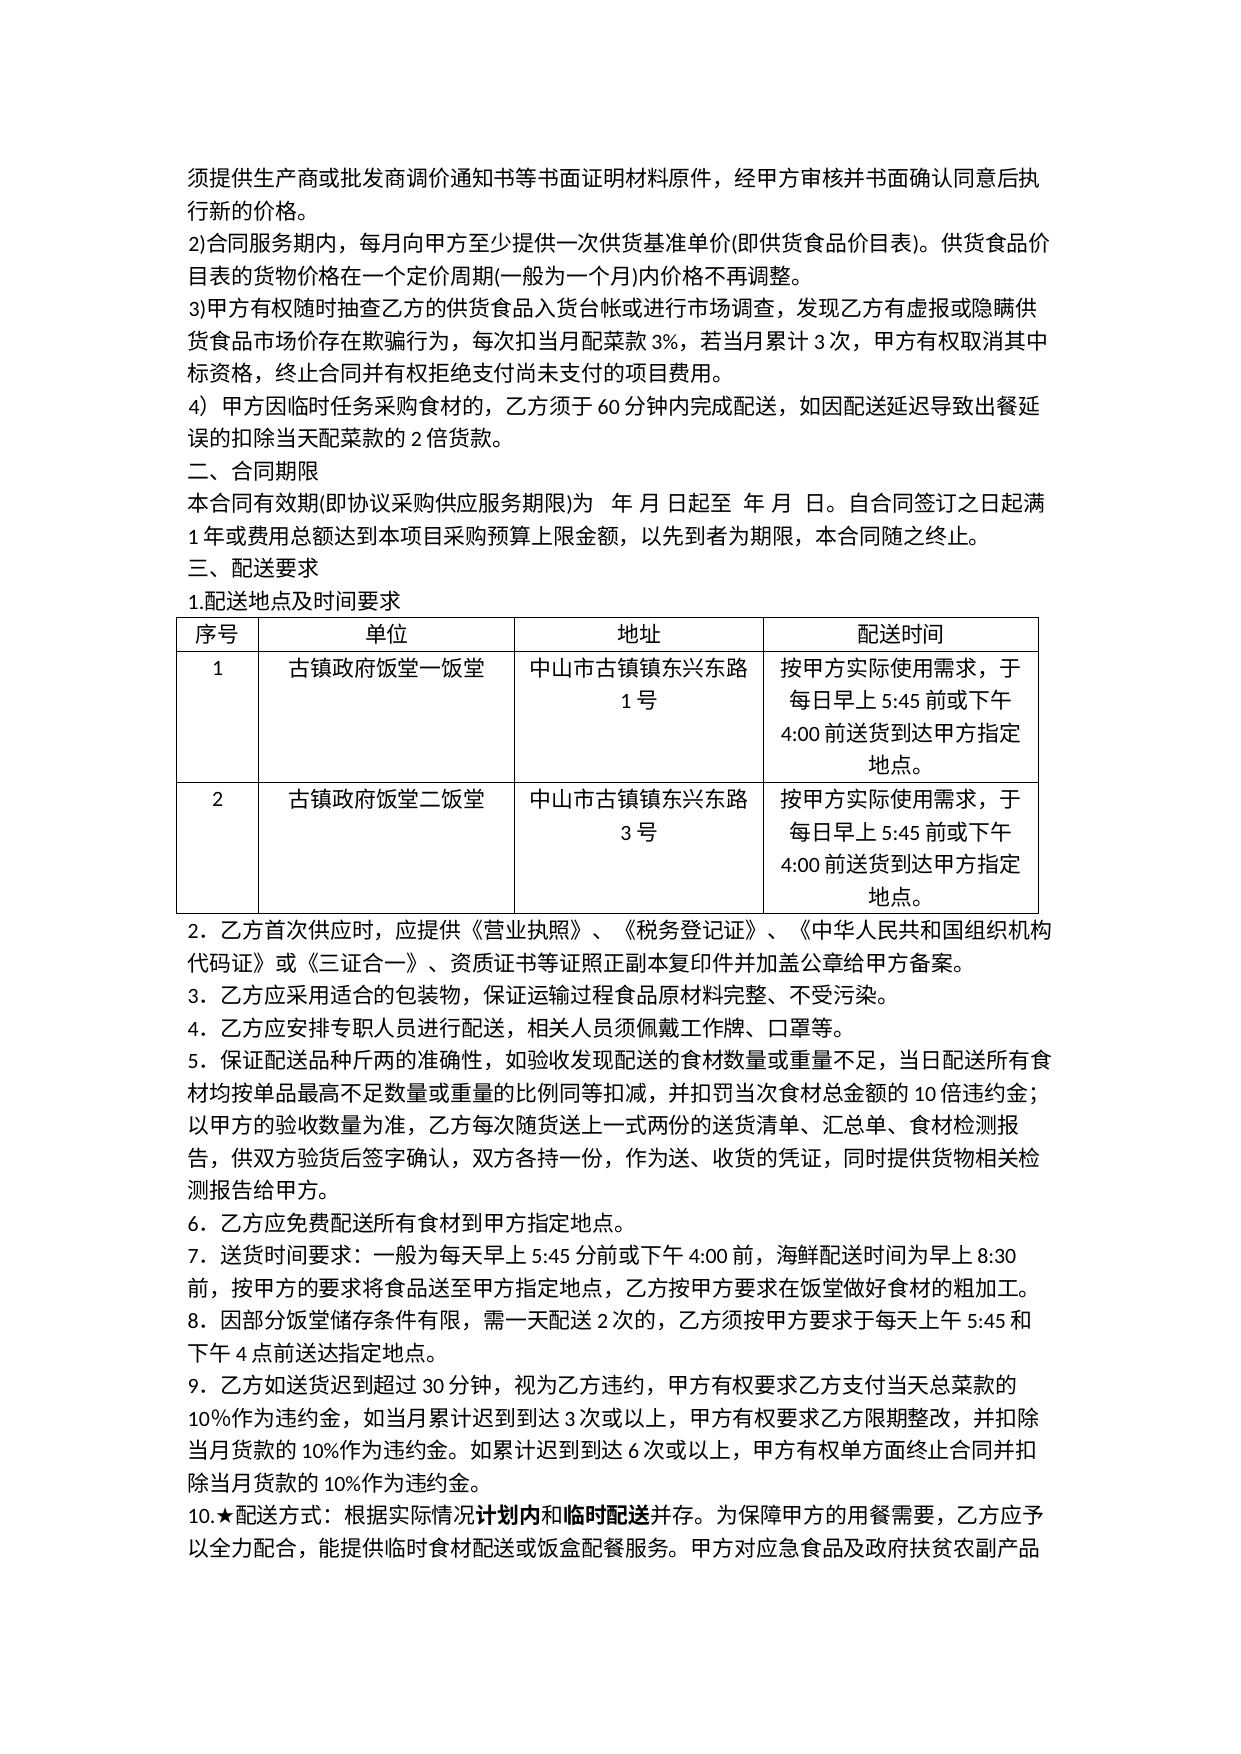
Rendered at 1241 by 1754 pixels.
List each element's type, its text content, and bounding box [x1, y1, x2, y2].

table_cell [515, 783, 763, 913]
text 2)合同服务期内，每月向甲方至少提供一次供货基准单价(即供货食品价目表)。供货食品价目表的货物价格在一个定价周期(一般为一个月)内价格不再调整。 [187, 227, 1053, 292]
text 3．乙方应采用适合的包装物，保证运输过程食品原材料完整、不受污染。 [187, 979, 1053, 1011]
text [187, 162, 1053, 227]
text 1.配送地点及时间要求 [187, 584, 1053, 617]
text 9．乙方如送货迟到超过30分钟，视为乙方违约，甲方有权要求乙方支付当天总菜款的10％作为违约金，如当月累计迟到到达3次或以上，甲方有权要求乙方限期整改，并扣除当月货款的10%作为违约金。如累计迟到到达6次或以上，甲方有权单方面终止合同并扣除当月货款的10%作为违约金。 [187, 1369, 1053, 1499]
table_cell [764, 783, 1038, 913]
text 3)甲方有权随时抽查乙方的供货食品入货台帐或进行市场调查，发现乙方有虚报或隐瞒供货食品市场价存在欺骗行为，每次扣当月配菜款3%，若当月累计3次，甲方有权取消其中标资格，终止合同并有权拒绝支付尚未支付的项目费用。 [187, 292, 1053, 389]
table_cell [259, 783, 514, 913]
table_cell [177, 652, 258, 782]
text 4）甲方因临时任务采购食材的，乙方须于60分钟内完成配送，如因配送延迟导致出餐延误的扣除当天配菜款的2倍货款。 [187, 389, 1053, 454]
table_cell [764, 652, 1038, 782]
text 4．乙方应安排专职人员进行配送，相关人员须佩戴工作牌、口罩等。 [187, 1011, 1053, 1044]
text 三、配送要求 [187, 552, 1053, 584]
text 7．送货时间要求：一般为每天早上5:45分前或下午4:00前，海鲜配送时间为早上8:30前，按甲方的要求将食品送至甲方指定地点，乙方按甲方要求在饭堂做好食材的粗加工。 [187, 1239, 1053, 1304]
text 2．乙方首次供应时，应提供《营业执照》、《税务登记证》、《中华人民共和国组织机构代码证》或《三证合一》、资质证书等证照正副本复印件并加盖公章给甲方备案。 [187, 914, 1053, 979]
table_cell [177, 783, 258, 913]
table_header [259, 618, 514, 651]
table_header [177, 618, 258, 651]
text 二、合同期限 [187, 454, 1053, 487]
text 本合同有效期(即协议采购供应服务期限)为 年 月 日起至 年 月 日。自合同签订之日起满1年或费用总额达到本项目采购预算上限金额，以先到者为期限，本合同随之终止。 [187, 487, 1053, 552]
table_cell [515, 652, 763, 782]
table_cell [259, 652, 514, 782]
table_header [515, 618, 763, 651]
text 6．乙方应免费配送所有食材到甲方指定地点。 [187, 1206, 1053, 1239]
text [187, 1499, 1053, 1564]
text 8．因部分饭堂储存条件有限，需一天配送2次的，乙方须按甲方要求于每天上午5:45和下午4点前送达指定地点。 [187, 1304, 1053, 1369]
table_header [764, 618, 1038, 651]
text 5．保证配送品种斤两的准确性，如验收发现配送的食材数量或重量不足，当日配送所有食材均按单品最高不足数量或重量的比例同等扣减，并扣罚当次食材总金额的10倍违约金；以甲方的验收数量为准，乙方每次随货送上一式两份的送货清单、汇总单、食材检测报告，供双方验货后签字确认，双方各持一份，作为送、收货的凭证，同时提供货物相关检测报告给甲方。 [187, 1044, 1053, 1206]
